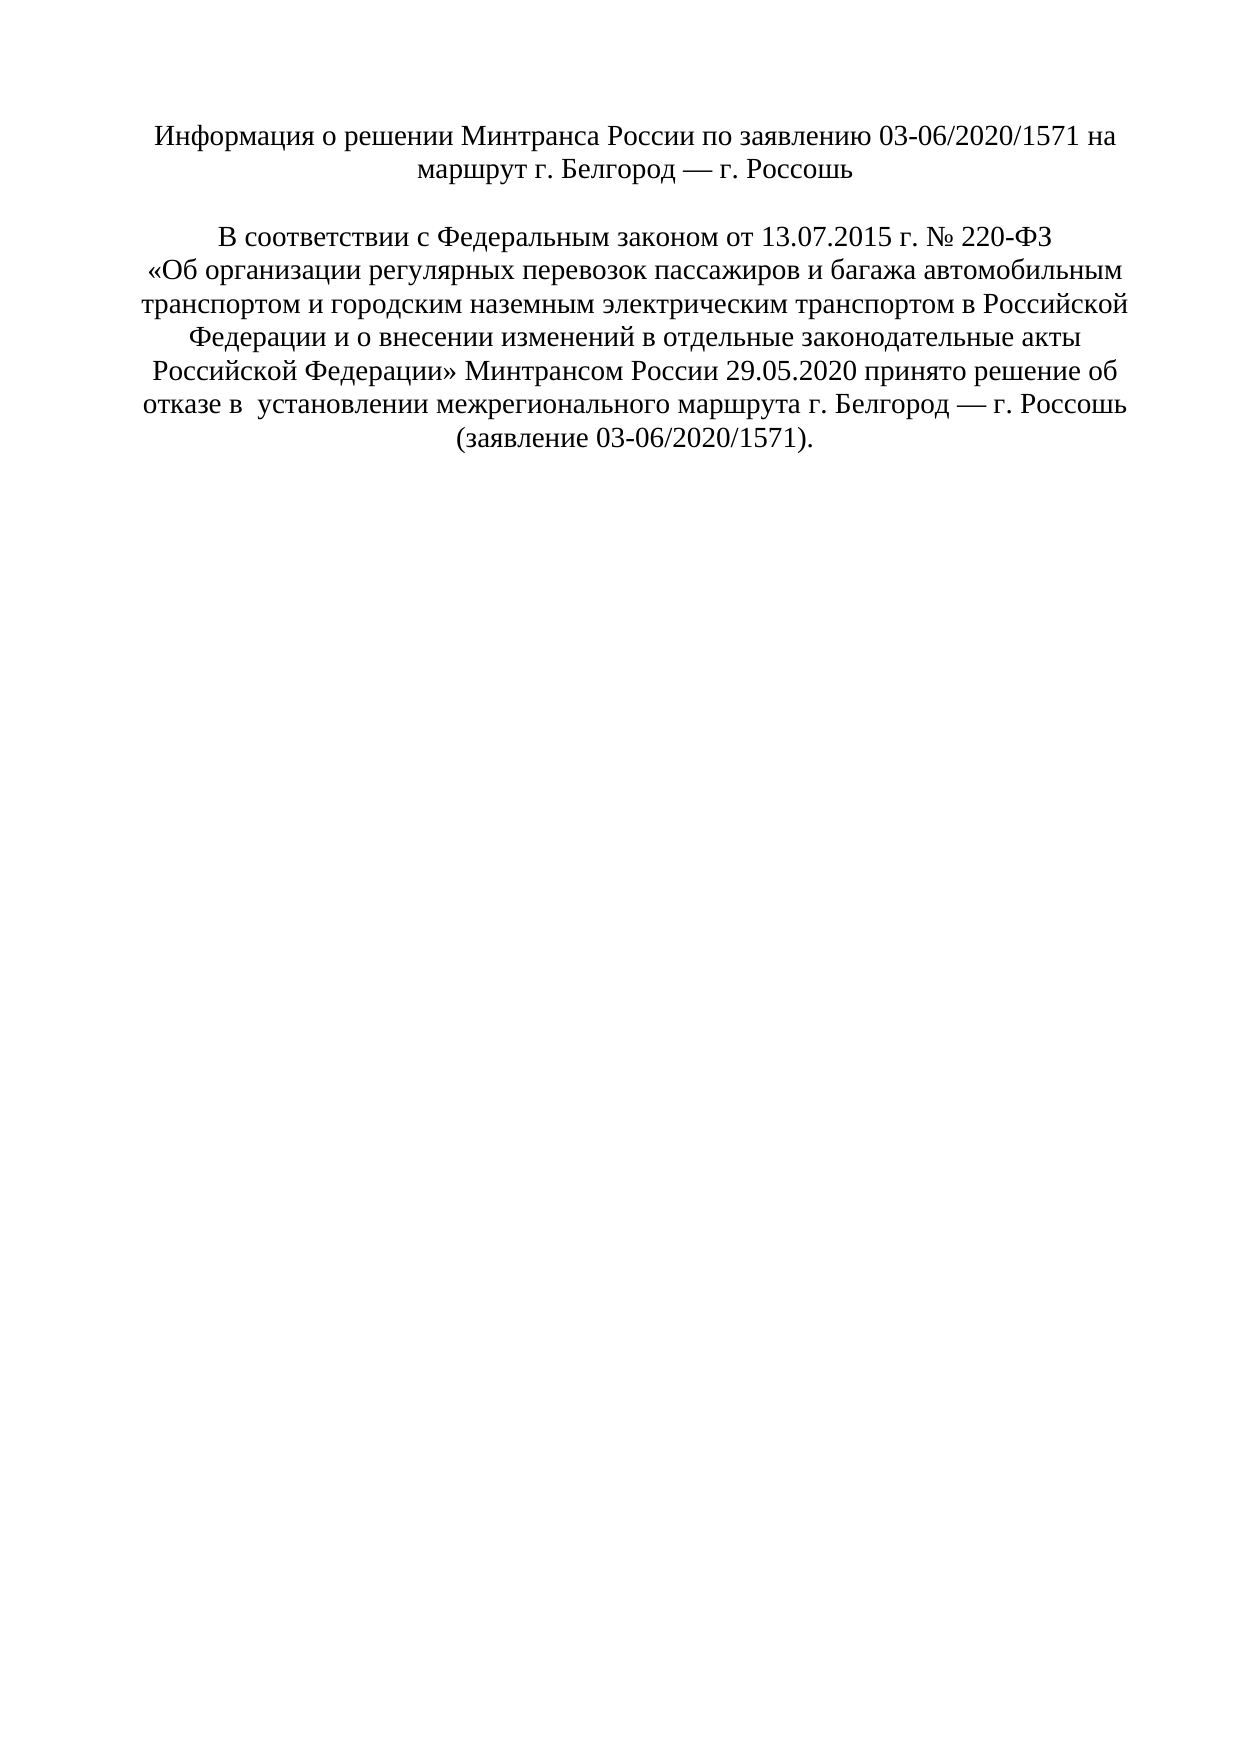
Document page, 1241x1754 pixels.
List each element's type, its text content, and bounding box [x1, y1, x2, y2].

text В соответствии с Федеральным законом от 13.07.2015 г. № 220-ФЗ «Об организации регулярных перевозок пассажиров и багажа автомобильным транспортом и городским наземным электрическим транспортом в Российской Федерации и о внесении изменений в отдельные законодательные акты Российской Федерации» Минтрансом России 29.05.2020 принято решение об отказе в установлении межрегионального маршрута г. Белгород — г. Россошь (заявление 03-06/2020/1571). [118, 219, 1152, 453]
text Информация о решении Минтранса России по заявлению 03-06/2020/1571 на маршрут г. Белгород — г. Россошь [118, 118, 1152, 185]
